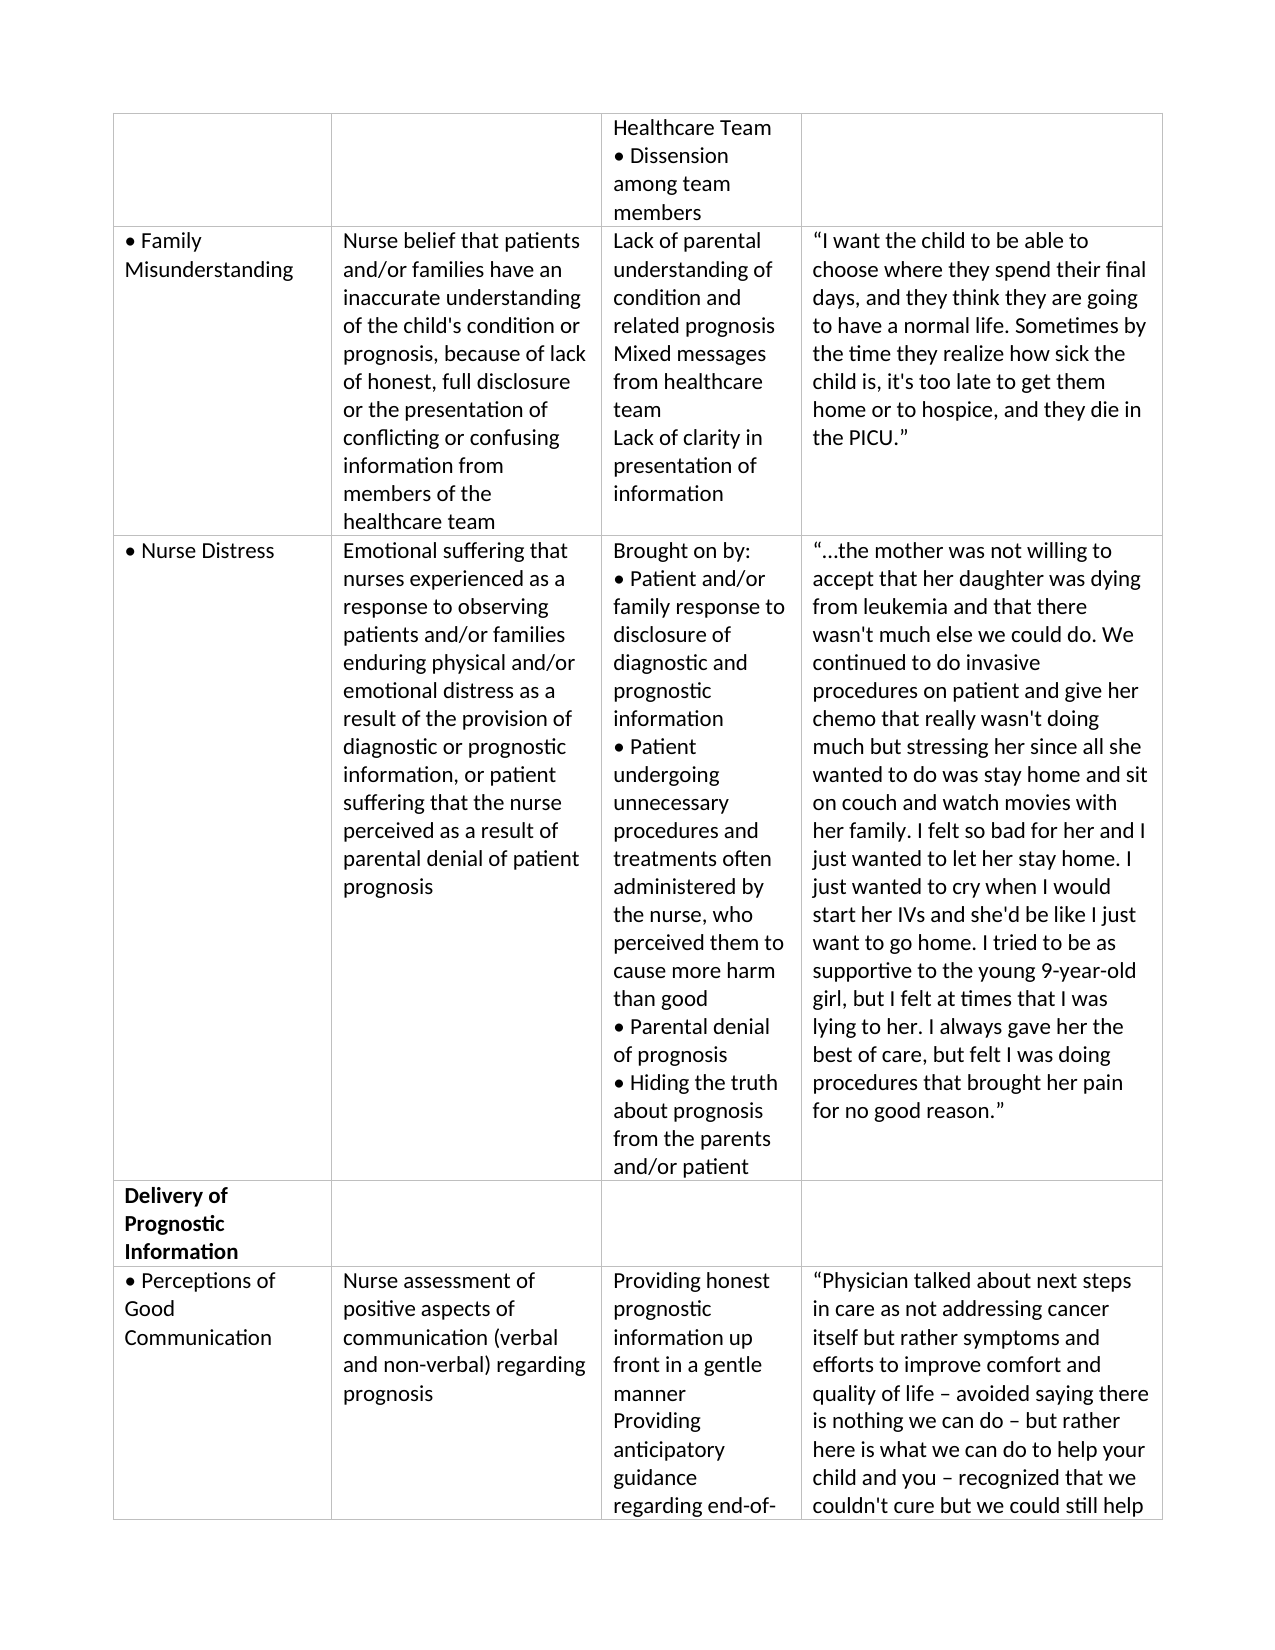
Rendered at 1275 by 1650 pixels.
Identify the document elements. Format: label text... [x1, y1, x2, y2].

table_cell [602, 1267, 801, 1519]
table_cell • Nurse Distress [114, 536, 331, 1180]
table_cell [332, 1267, 601, 1519]
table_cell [114, 1267, 331, 1519]
table_cell [602, 1181, 801, 1266]
table_cell “…the mother was not willing to accept that her daughter was dying from leukemia and that there wasn't much else we could do. We continued to do invasive procedures on patient and give her chemo that really wasn't doing much but stressing her since all she wanted to do was stay home and sit on couch and watch movies with her family. I felt so bad for her and I just wanted to let her stay home. I just wanted to cry when I would start her IVs and she'd be like I just want to go home. I tried to be as supportive to the young 9-year-old girl, but I felt at times that I was lying to her. I always gave her the best of care, but felt I was doing procedures that brought her pain for no good reason.” [802, 536, 1162, 1180]
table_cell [802, 114, 1162, 226]
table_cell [602, 114, 801, 226]
table_cell Emotional suffering that nurses experienced as a response to observing patients and/or families enduring physical and/or emotional distress as a result of the provision of diagnostic or prognostic information, or patient suffering that the nurse perceived as a result of parental denial of patient prognosis [332, 536, 601, 1180]
table_cell Brought on by: • Patient and/or family response to disclosure of diagnostic and prognostic information • Patient undergoing unnecessary procedures and treatments often administered by the nurse, who perceived them to cause more harm than good • Parental denial of prognosis • Hiding the truth about prognosis from the parents and/or patient [602, 536, 801, 1180]
table_cell Lack of parental understanding of condition and related prognosis Mixed messages from healthcare team Lack of clarity in presentation of information [602, 227, 801, 535]
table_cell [114, 114, 331, 226]
table_cell [332, 1181, 601, 1266]
table_cell “I want the child to be able to choose where they spend their final days, and they think they are going to have a normal life. Sometimes by the time they realize how sick the child is, it's too late to get them home or to hospice, and they die in the PICU.” [802, 227, 1162, 535]
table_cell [802, 1267, 1162, 1519]
table_cell Delivery of Prognostic Information [114, 1181, 331, 1266]
table_cell • Family Misunderstanding [114, 227, 331, 535]
table_cell Nurse belief that patients and/or families have an inaccurate understanding of the child's condition or prognosis, because of lack of honest, full disclosure or the presentation of conflicting or confusing information from members of the healthcare team [332, 227, 601, 535]
table_cell [802, 1181, 1162, 1266]
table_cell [332, 114, 601, 226]
